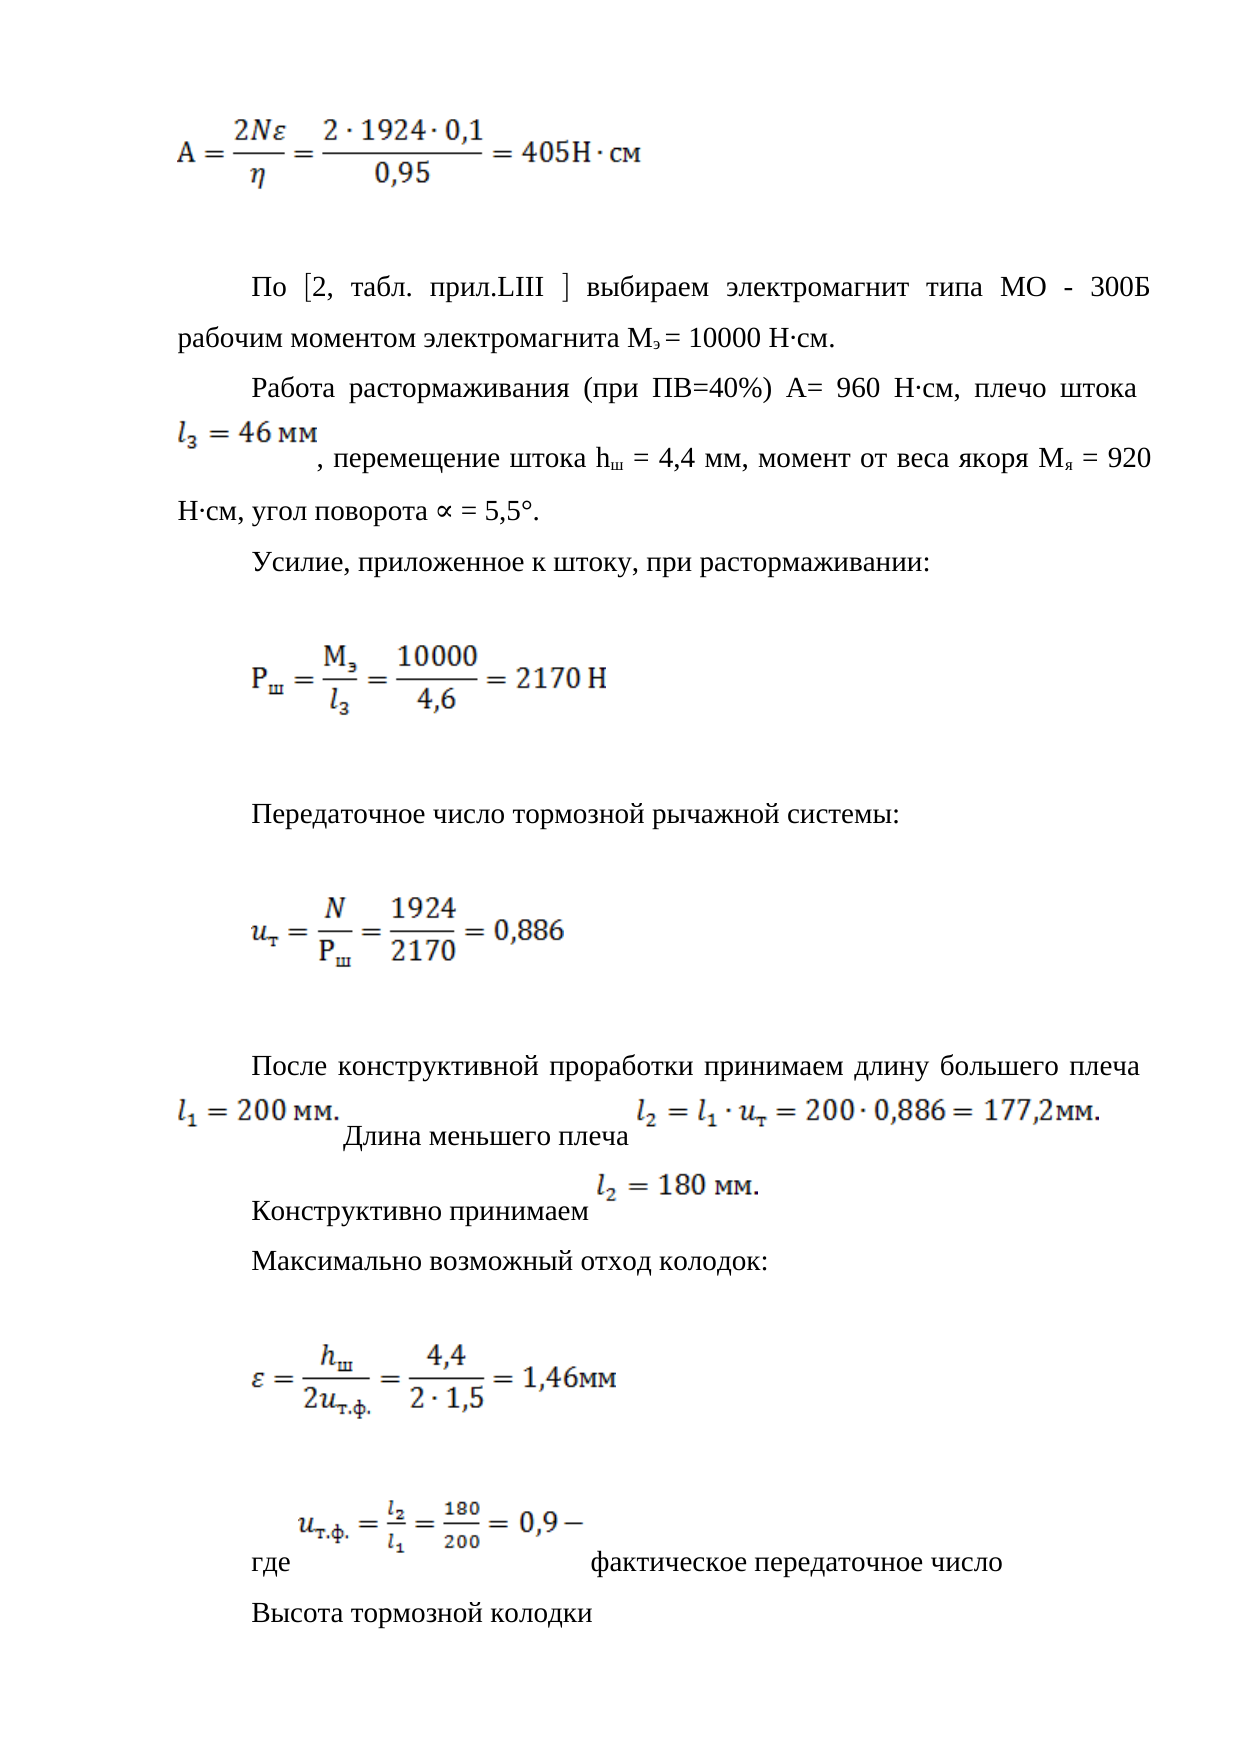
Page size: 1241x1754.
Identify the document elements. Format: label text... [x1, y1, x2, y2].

text Конструктивно принимаем [177, 1168, 1152, 1226]
text Максимально возможный отход колодок: [177, 1243, 1152, 1277]
text Усилие, приложенное к штоку, при растормаживании: [177, 544, 1152, 578]
text По 2, табл. прил.LIII выбираем электромагнит типа МО - 300Б рабочим моментом электромагнита Мэ = 10000 Н∙см. [177, 269, 1152, 353]
picture [636, 1093, 1099, 1146]
text Передаточное число тормозной рычажной системы: [177, 796, 1152, 830]
picture [251, 896, 564, 986]
picture [596, 1168, 758, 1220]
picture [251, 644, 606, 734]
picture [251, 1343, 616, 1438]
text Высота тормозной колодки [177, 1595, 1152, 1628]
text Работа растормаживания (при ПВ=40%) А= 960 Н∙см, плечо штока , перемещение штока hш = 4,4 мм, момент от веса якоря Мя = 920 Н∙см, угол поворота ∝ = 5,5°. [177, 370, 1152, 526]
picture [177, 415, 317, 468]
picture [298, 1499, 591, 1572]
picture [177, 118, 642, 208]
picture [177, 1093, 343, 1146]
